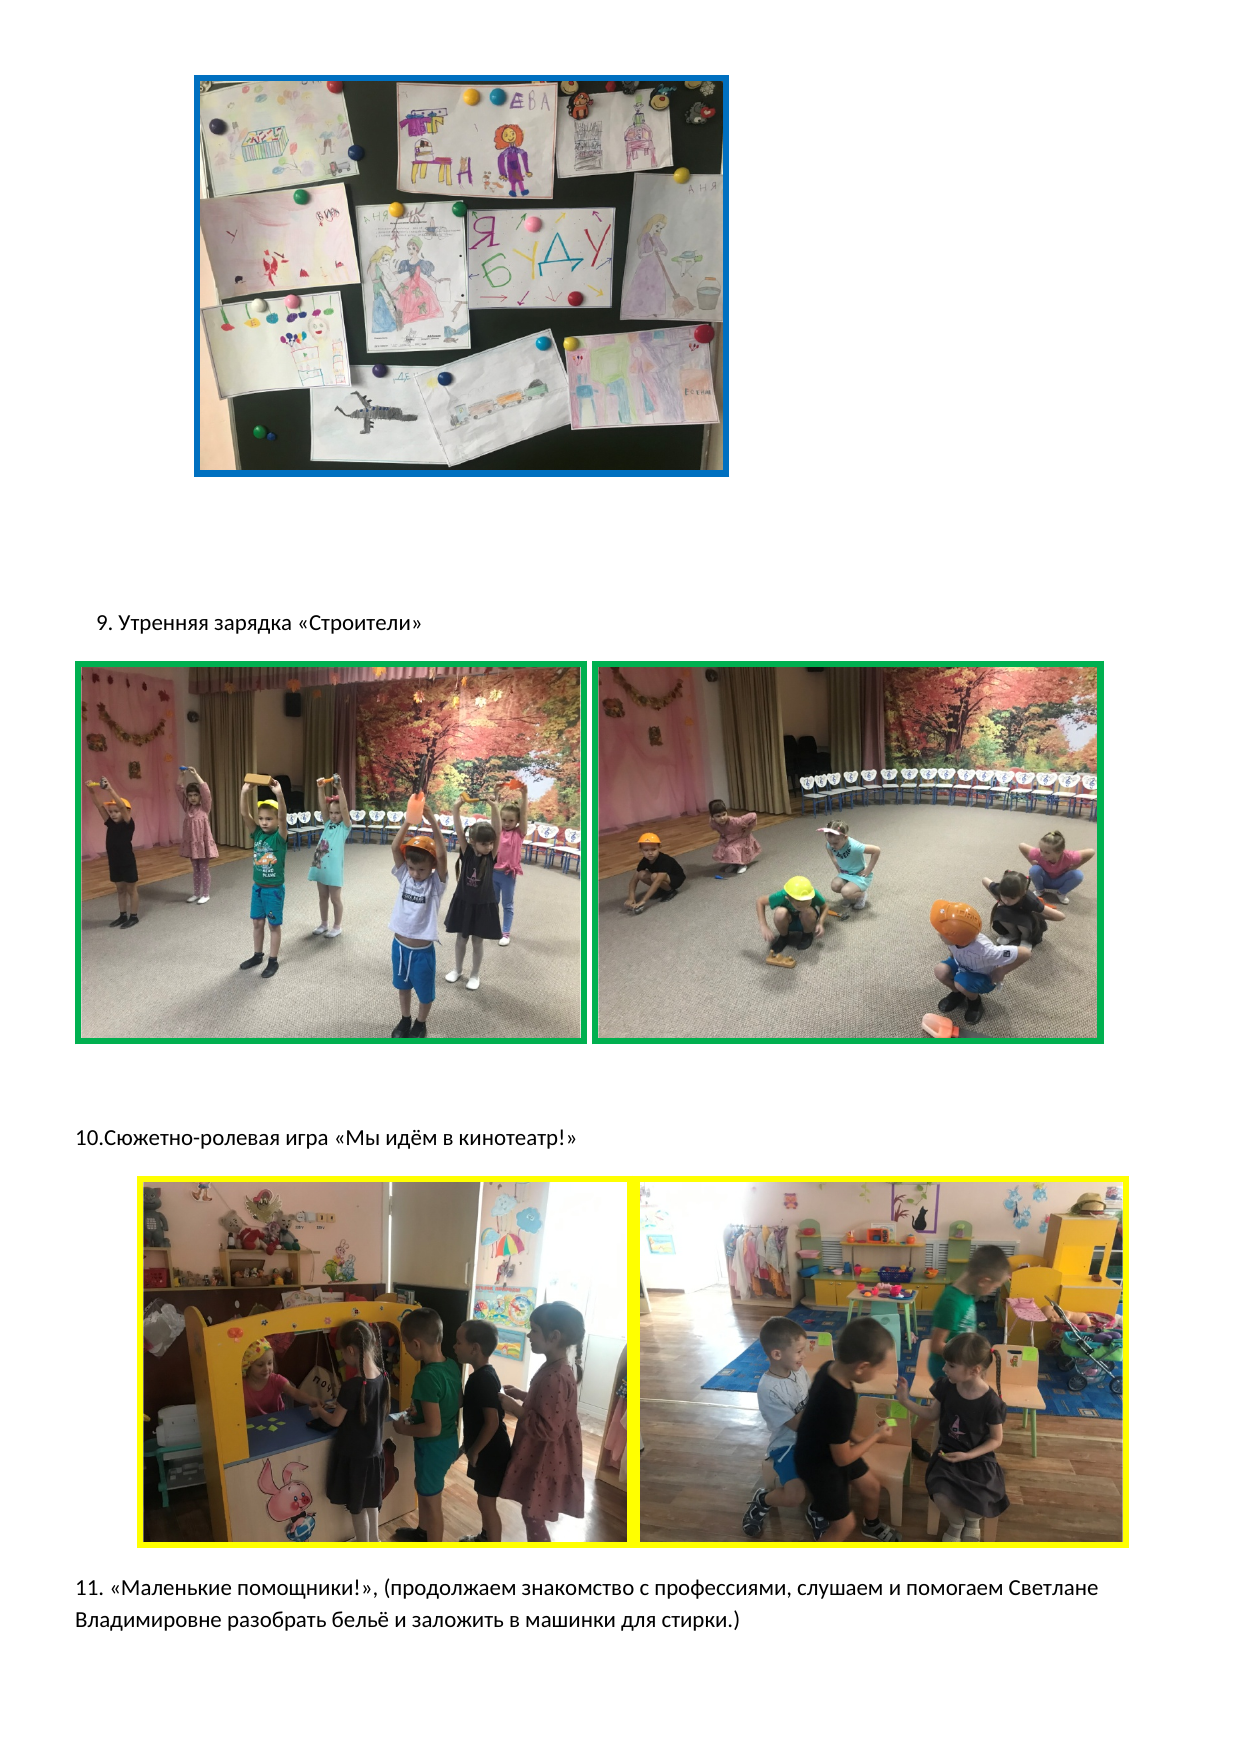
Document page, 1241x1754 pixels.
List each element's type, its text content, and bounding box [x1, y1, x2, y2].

picture [81, 667, 581, 1038]
text 10.Сюжетно-ролевая игра «Мы идём в кинотеатр!» [75, 1123, 1165, 1151]
text 11. «Маленькие помощники!», (продолжаем знакомство с профессиями, слушаем и помогаем Светлане Владимировне разобрать бельё и заложить в машинки для стирки.) [75, 1573, 1165, 1633]
picture [598, 667, 1097, 1038]
picture [143, 1182, 627, 1542]
picture [640, 1182, 1123, 1542]
text 9. Утренняя зарядка «Строители» [75, 608, 1165, 636]
picture [200, 81, 723, 470]
